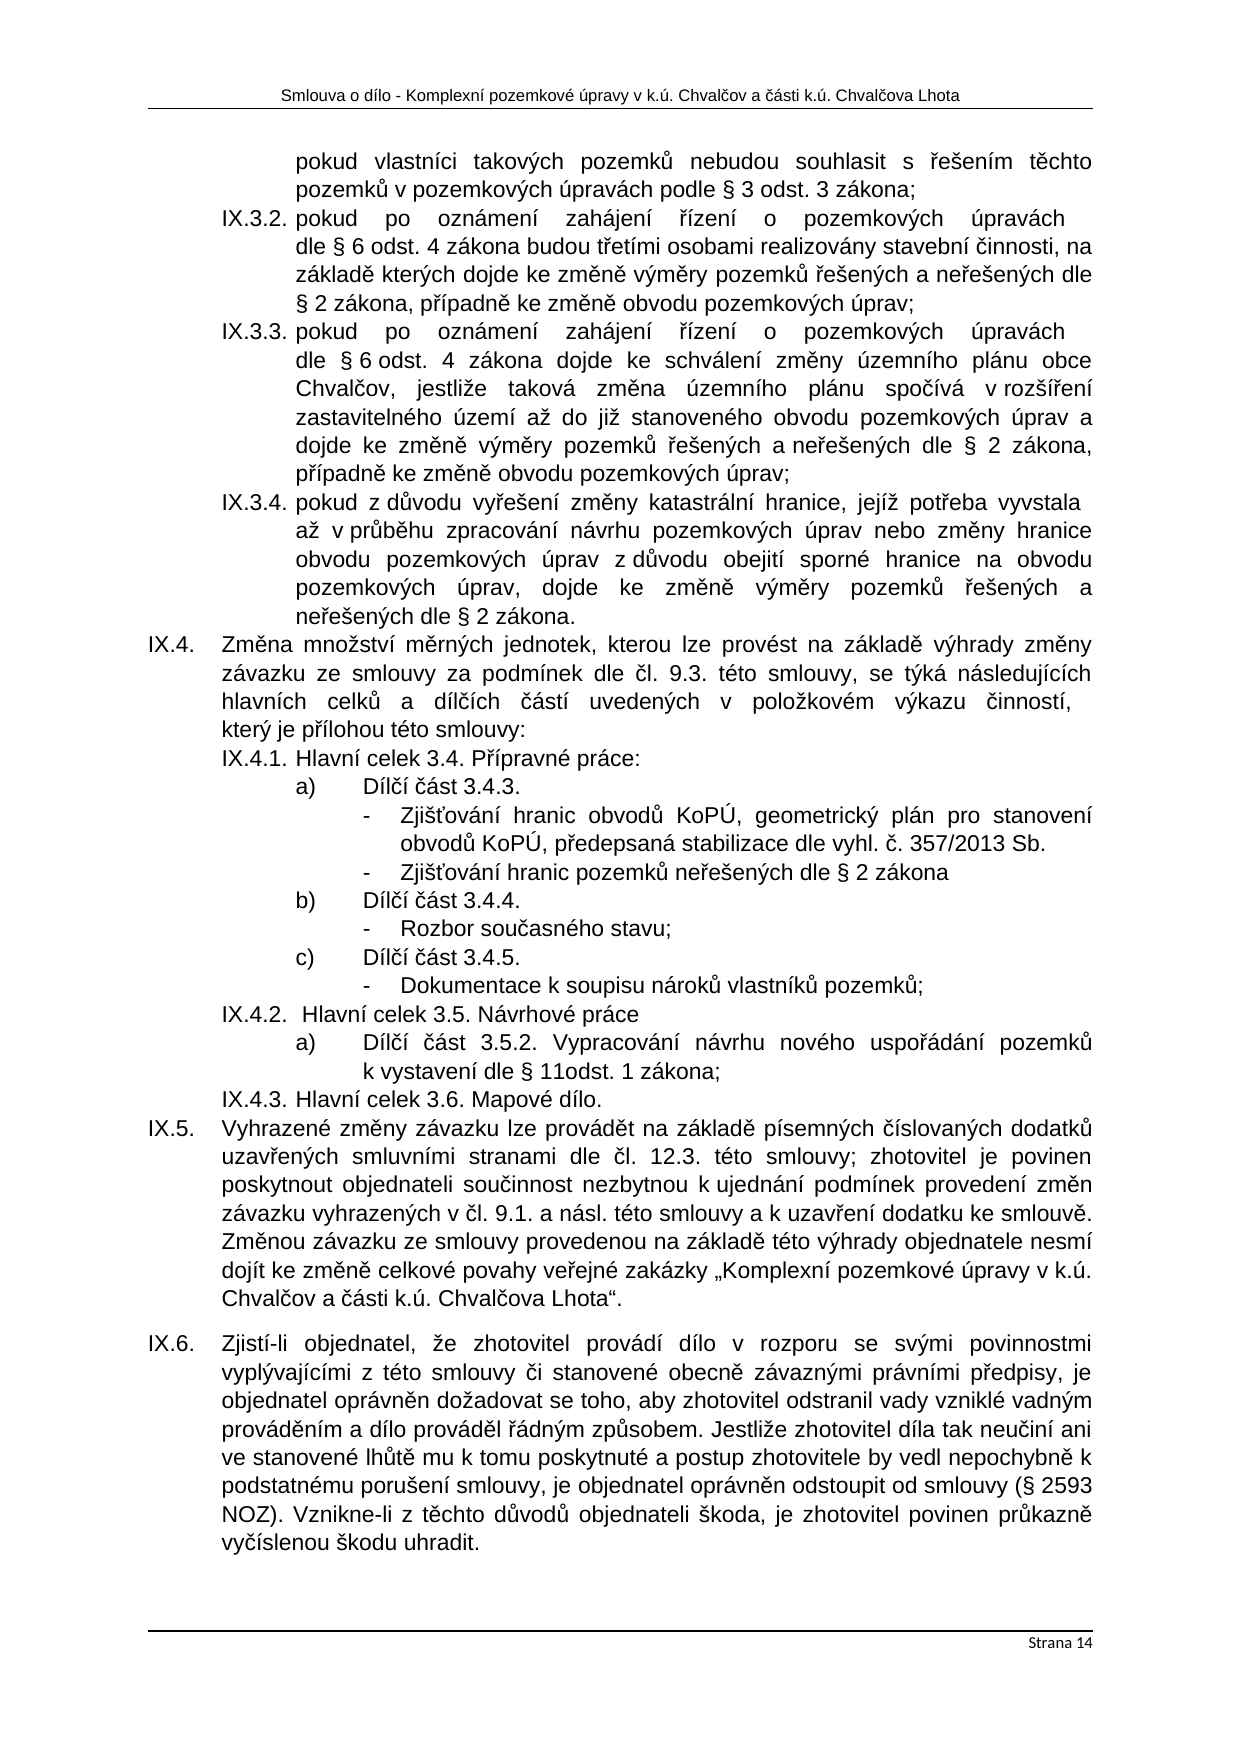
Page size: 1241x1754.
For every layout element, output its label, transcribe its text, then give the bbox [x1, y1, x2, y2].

list pokud po oznámení zahájení řízení o pozemkových úpravách dle § 6 odst. 4 zákona dojde ke schválení změny územního plánu obce Chvalčov, jestliže taková změna územního plánu spočívá v rozšíření zastavitelného území až do již stanoveného obvodu pozemkových úprav a dojde ke změně výměry pozemků řešených a neřešených dle § 2 zákona, případně ke změně obvodu pozemkových úprav; [221, 318, 1093, 487]
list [221, 148, 1093, 202]
list pokud po oznámení zahájení řízení o pozemkových úpravách dle § 6 odst. 4 zákona budou třetími osobami realizovány stavební činnosti, na základě kterých dojde ke změně výměry pozemků řešených a neřešených dle § 2 zákona, případně ke změně obvodu pozemkových úprav; [221, 204, 1093, 316]
list Zjistí-li objednatel, že zhotovitel provádí dílo v rozporu se svými povinnostmi vyplývajícími z této smlouvy či stanovené obecně závaznými právními předpisy, je objednatel oprávněn dožadovat se toho, aby zhotovitel odstranil vady vzniklé vadným prováděním a dílo prováděl řádným způsobem. Jestliže zhotovitel díla tak neučiní ani ve stanovené lhůtě mu k tomu poskytnuté a postup zhotovitele by vedl nepochybně k podstatnému porušení smlouvy, je objednatel oprávněn odstoupit od smlouvy (§ 2593 NOZ). Vznikne-li z těchto důvodů objednateli škoda, je zhotovitel povinen průkazně vyčíslenou škodu uhradit. [148, 1330, 1093, 1556]
list Zjišťování hranic obvodů KoPÚ, geometrický plán pro stanovení obvodů KoPÚ, předepsaná stabilizace dle vyhl. č. 357/2013 Sb. [363, 802, 1093, 856]
list Dílčí část 3.4.5. [295, 944, 1093, 970]
list Zjišťování hranic pozemků neřešených dle § 2 zákona [363, 858, 1093, 885]
list Rozbor současného stavu; [363, 915, 1093, 942]
list Dílčí část 3.4.4. [295, 887, 1093, 913]
list Dílčí část 3.4.3. [295, 773, 1093, 799]
list pokud z důvodu vyřešení změny katastrální hranice, jejíž potřeba vyvstala až v průběhu zpracování návrhu pozemkových úprav nebo změny hranice obvodu pozemkových úprav z důvodu obejití sporné hranice na obvodu pozemkových úprav, dojde ke změně výměry pozemků řešených a neřešených dle § 2 zákona. [221, 489, 1093, 629]
list Dokumentace k soupisu nároků vlastníků pozemků; [363, 972, 1093, 999]
list Vyhrazené změny závazku lze provádět na základě písemných číslovaných dodatků uzavřených smluvními stranami dle čl. 12.3. této smlouvy; zhotovitel je povinen poskytnout objednateli součinnost nezbytnou k ujednání podmínek provedení změn závazku vyhrazených v čl. 9.1. a násl. této smlouvy a k uzavření dodatku ke smlouvě. Změnou závazku ze smlouvy provedenou na základě této výhrady objednatele nesmí dojít ke změně celkové povahy veřejné zakázky „Komplexní pozemkové úpravy v k.ú. Chvalčov a části k.ú. Chvalčova Lhota“. [148, 1114, 1093, 1311]
list Hlavní celek 3.4. Přípravné práce: [221, 745, 1093, 771]
list Dílčí část 3.5.2. Vypracování návrhu nového uspořádání pozemků k vystavení dle § 11odst. 1 zákona; [295, 1029, 1093, 1084]
list Změna množství měrných jednotek, kterou lze provést na základě výhrady změny závazku ze smlouvy za podmínek dle čl. 9.3. této smlouvy, se týká následujících hlavních celků a dílčích částí uvedených v položkovém výkazu činností, který je přílohou této smlouvy: [148, 631, 1093, 743]
list Hlavní celek 3.5. Návrhové práce [221, 1001, 1093, 1027]
list Hlavní celek 3.6. Mapové dílo. [221, 1086, 1093, 1112]
